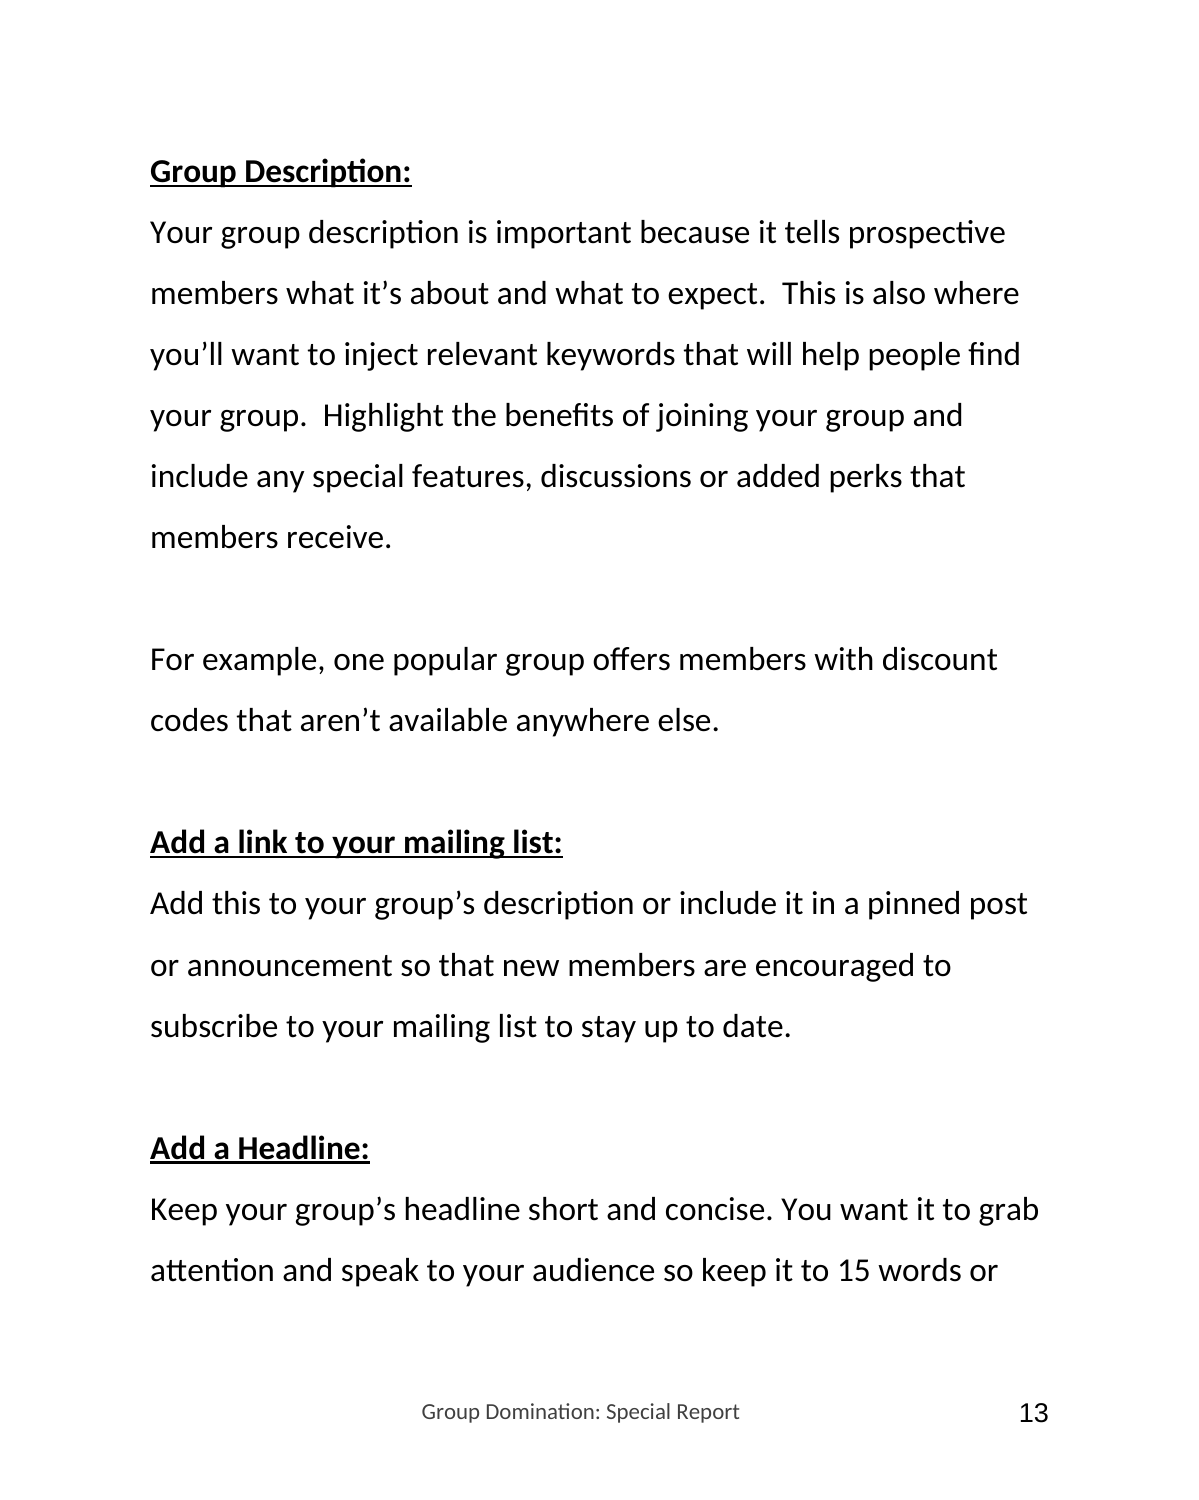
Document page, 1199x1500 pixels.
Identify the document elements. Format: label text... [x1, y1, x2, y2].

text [150, 638, 1049, 1289]
text Group Description: Your group description is important because it tells prospective members what it’s about and what to expect. This is also where you’ll want to inject relevant keywords that will help people find your group. Highlight the benefits of joining your group and include any special features, discussions or added perks that members receive. [150, 150, 1049, 557]
